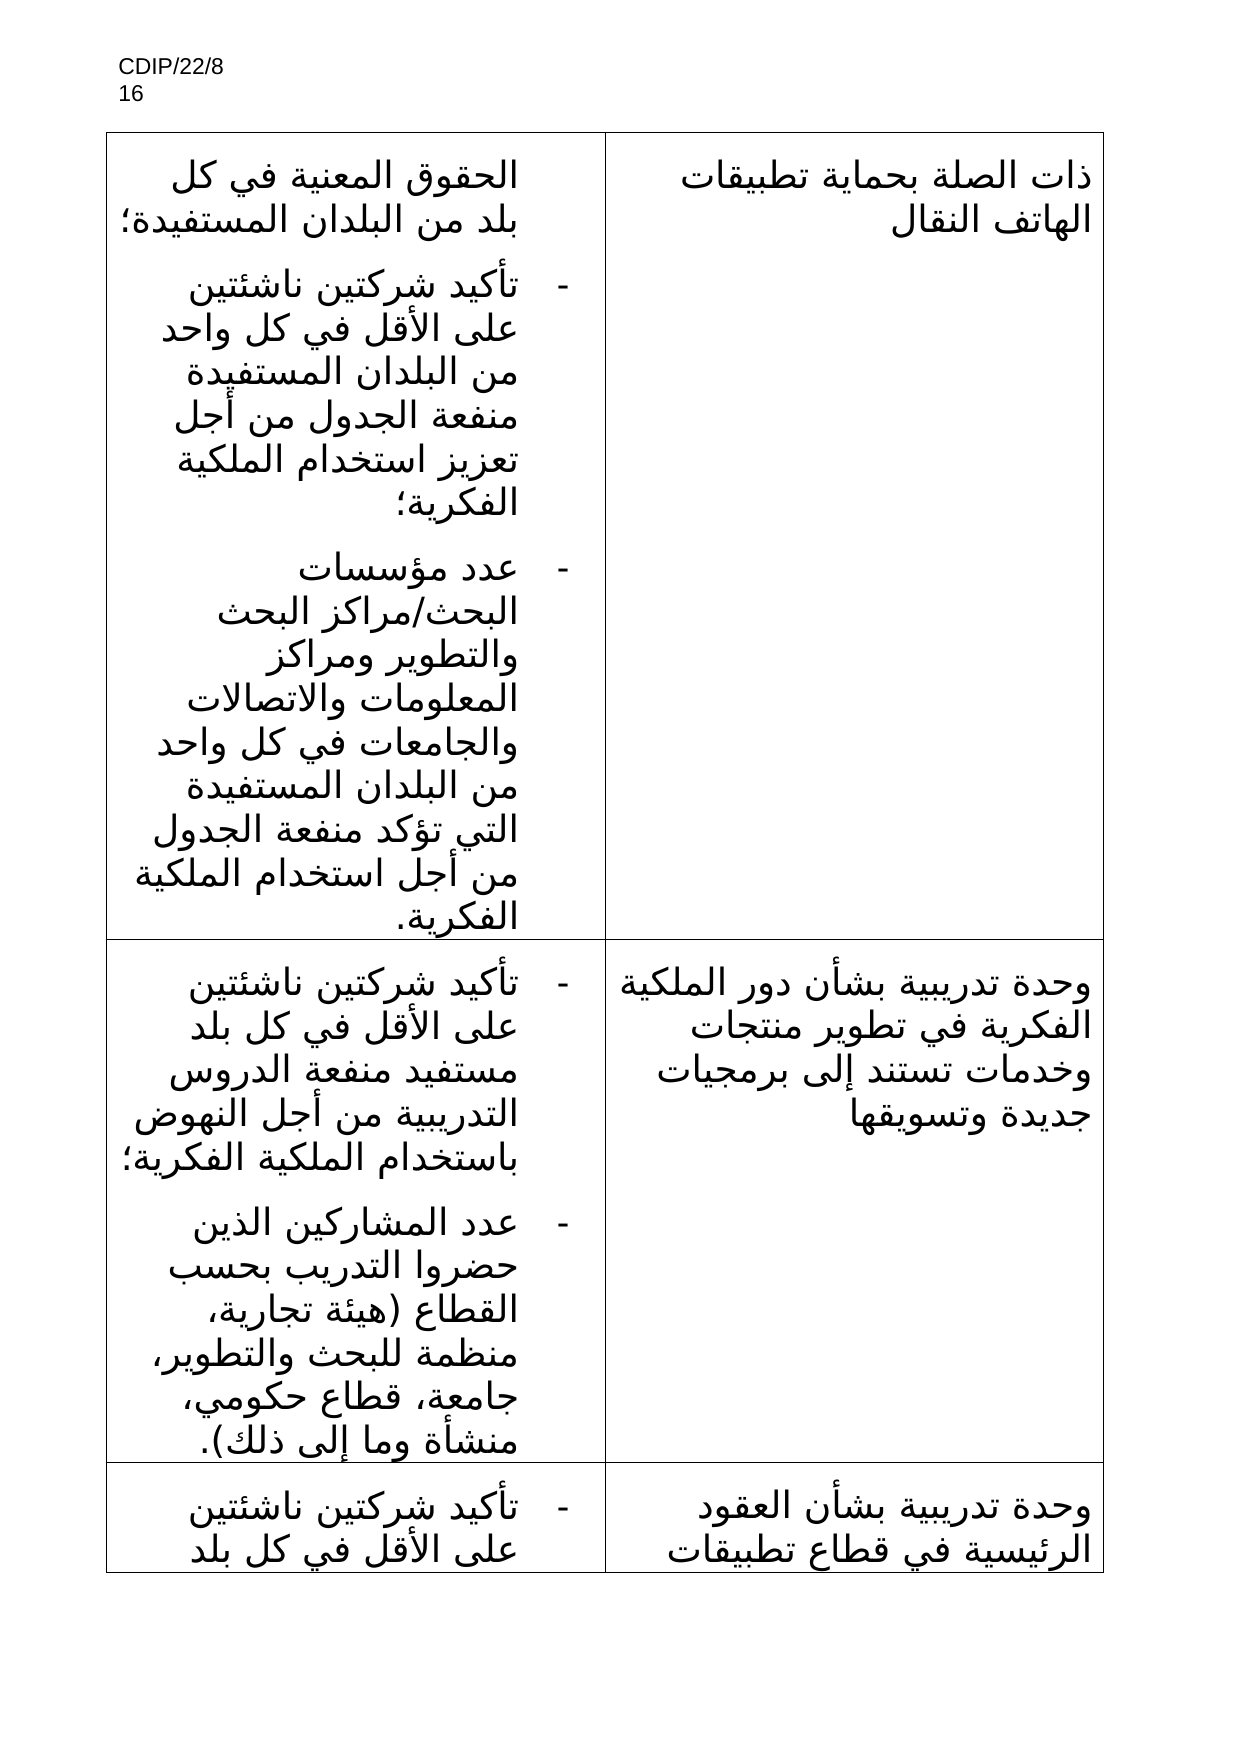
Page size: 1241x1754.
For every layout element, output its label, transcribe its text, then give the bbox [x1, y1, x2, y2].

table_cell تأكيد شركتين ناشئتين على الأقل في كل بلد مستفيد منفعة الدروس التدريبية من أجل النهوض باستخدام الملكية الفكرية؛ عدد المشاركين الذين حضروا التدريب بحسب القطاع (هيئة تجارية، منظمة للبحث والتطوير، جامعة، قطاع حكومي، منشأة وما إلى ذلك). [107, 940, 605, 1462]
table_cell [606, 133, 1103, 938]
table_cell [107, 1463, 605, 1572]
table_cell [107, 133, 605, 938]
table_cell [606, 1463, 1103, 1572]
table_cell وحدة تدريبية بشأن دور الملكية الفكرية في تطوير منتجات وخدمات تستند إلى برمجيات جديدة وتسويقها [606, 940, 1103, 1462]
